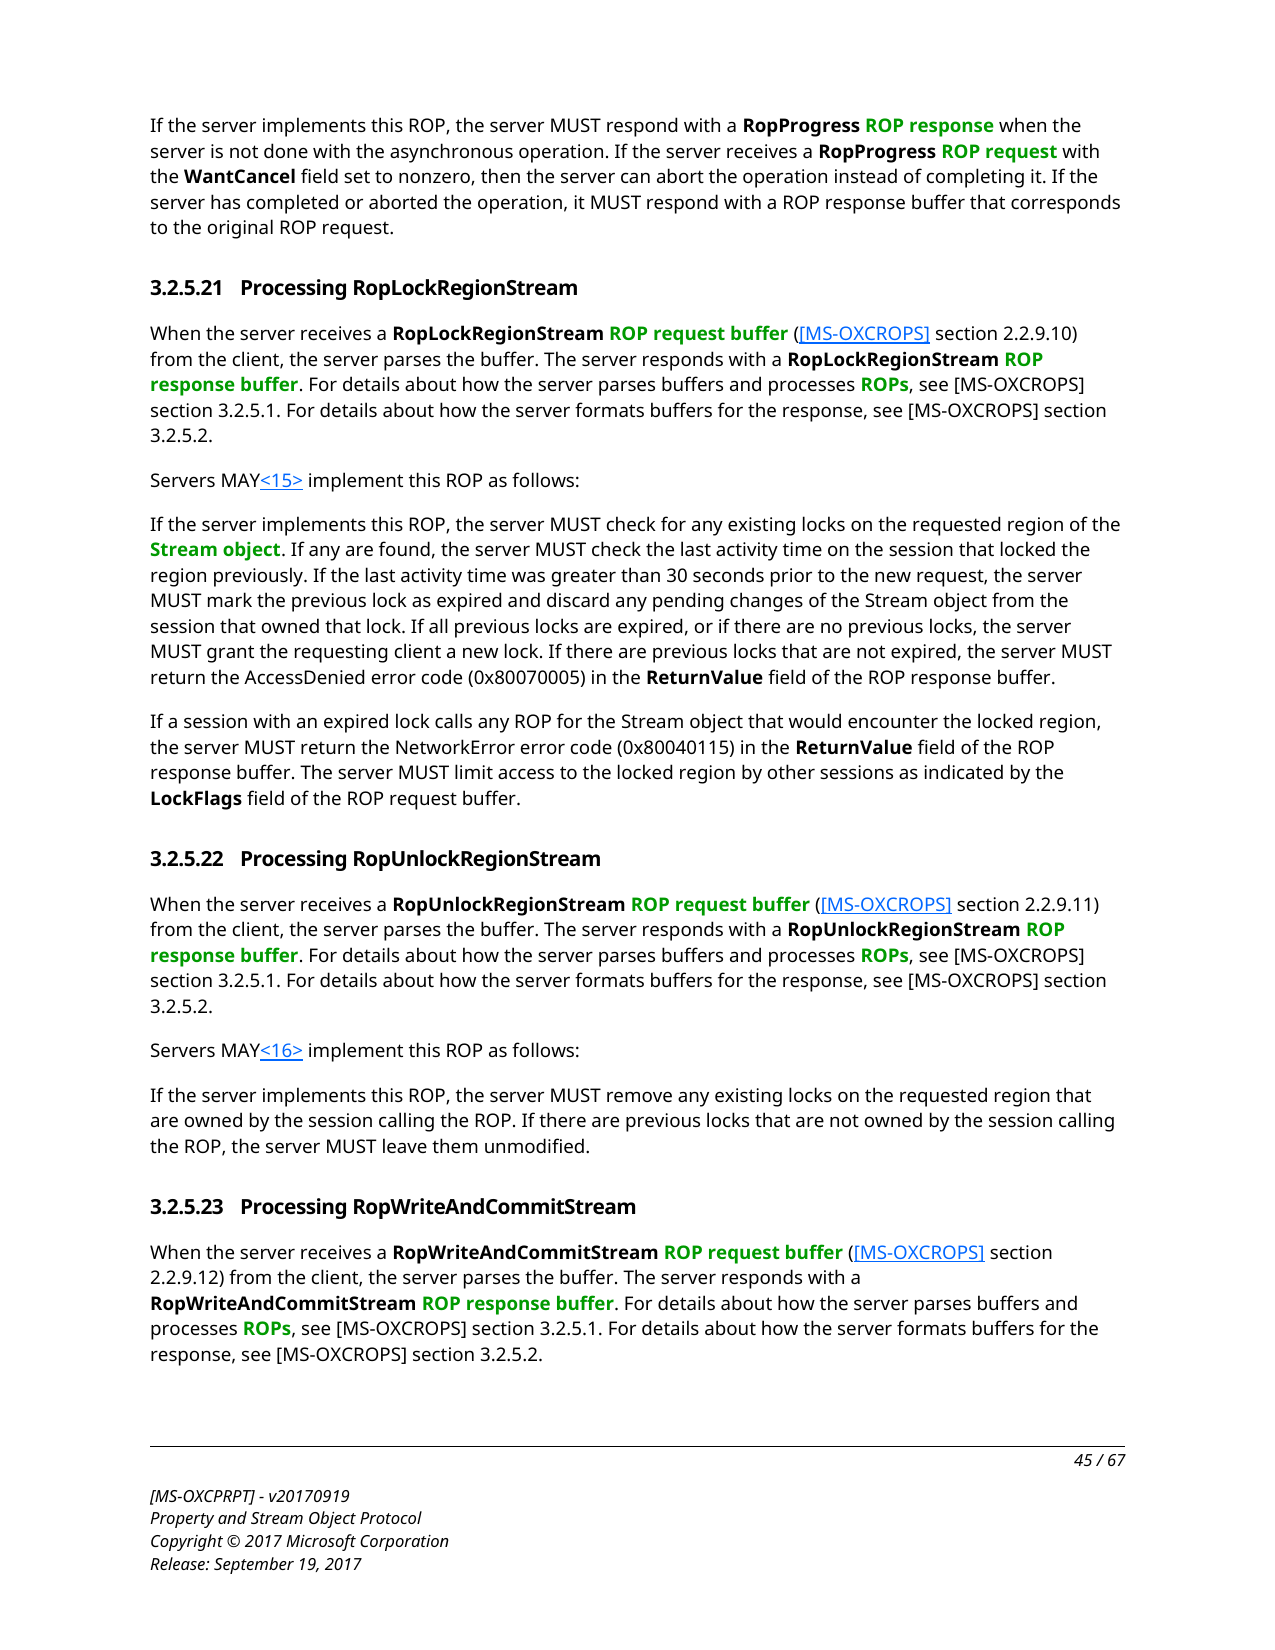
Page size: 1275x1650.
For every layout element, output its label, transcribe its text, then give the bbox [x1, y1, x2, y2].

subtitle Processing RopLockRegionStream [150, 273, 1125, 302]
text Servers MAY<16> implement this ROP as follows: [150, 1038, 1125, 1063]
text When the server receives a RopUnlockRegionStream ROP request buffer ([MS-OXCROPS] section 2.2.9.11) from the client, the server parses the buffer. The server responds with a RopUnlockRegionStream ROP response buffer. For details about how the server parses buffers and processes ROPs, see [MS-OXCROPS] section 3.2.5.1. For details about how the server formats buffers for the response, see [MS-OXCROPS] section 3.2.5.2. [150, 891, 1125, 1019]
text When the server receives a RopWriteAndCommitStream ROP request buffer ([MS-OXCROPS] section 2.2.9.12) from the client, the server parses the buffer. The server responds with a RopWriteAndCommitStream ROP response buffer. For details about how the server parses buffers and processes ROPs, see [MS-OXCROPS] section 3.2.5.1. For details about how the server formats buffers for the response, see [MS-OXCROPS] section 3.2.5.2. [150, 1239, 1125, 1367]
text Servers MAY<15> implement this ROP as follows: [150, 467, 1125, 492]
text When the server receives a RopLockRegionStream ROP request buffer ([MS-OXCROPS] section 2.2.9.10) from the client, the server parses the buffer. The server responds with a RopLockRegionStream ROP response buffer. For details about how the server parses buffers and processes ROPs, see [MS-OXCROPS] section 3.2.5.1. For details about how the server formats buffers for the response, see [MS-OXCROPS] section 3.2.5.2. [150, 321, 1125, 448]
text If the server implements this ROP, the server MUST respond with a RopProgress ROP response when the server is not done with the asynchronous operation. If the server receives a RopProgress ROP request with the WantCancel field set to nonzero, then the server can abort the operation instead of completing it. If the server has completed or aborted the operation, it MUST respond with a ROP response buffer that corresponds to the original ROP request. [150, 112, 1125, 240]
text If a session with an expired lock calls any ROP for the Stream object that would encounter the locked region, the server MUST return the NetworkError error code (0x80040115) in the ReturnValue field of the ROP response buffer. The server MUST limit access to the locked region by other sessions as indicated by the LockFlags field of the ROP request buffer. [150, 709, 1125, 811]
text If the server implements this ROP, the server MUST remove any existing locks on the requested region that are owned by the session calling the ROP. If there are previous locks that are not owned by the session calling the ROP, the server MUST leave them unmodified. [150, 1082, 1125, 1158]
subtitle Processing RopUnlockRegionStream [150, 844, 1125, 872]
text If the server implements this ROP, the server MUST check for any existing locks on the requested region of the Stream object. If any are found, the server MUST check the last activity time on the session that locked the region previously. If the last activity time was greater than 30 seconds prior to the new request, the server MUST mark the previous lock as expired and discard any pending changes of the Stream object from the session that owned that lock. If all previous locks are expired, or if there are no previous locks, the server MUST grant the requesting client a new lock. If there are previous locks that are not expired, the server MUST return the AccessDenied error code (0x80070005) in the ReturnValue field of the ROP response buffer. [150, 511, 1125, 690]
subtitle Processing RopWriteAndCommitStream [150, 1192, 1125, 1220]
